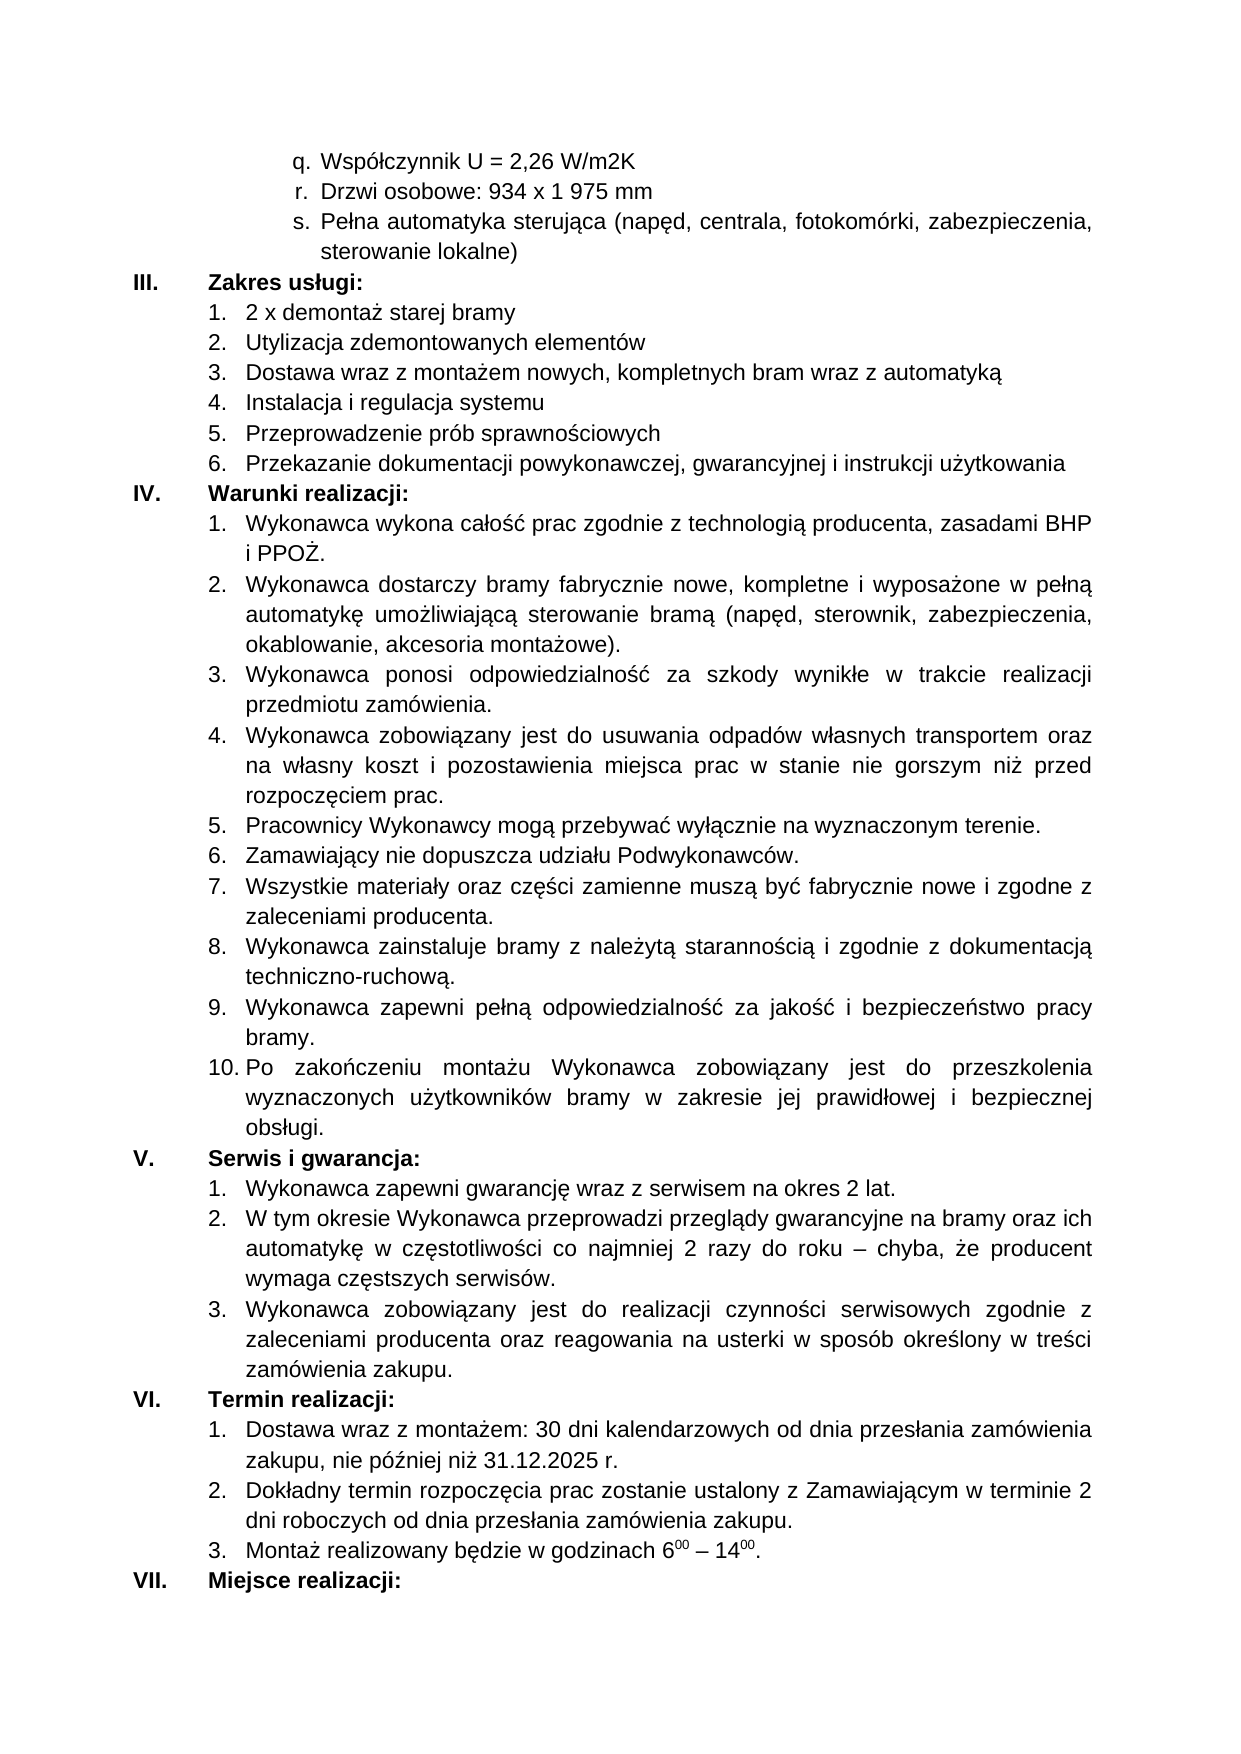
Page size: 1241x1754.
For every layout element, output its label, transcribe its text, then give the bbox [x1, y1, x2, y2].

list Utylizacja zdemontowanych elementów [208, 329, 1093, 355]
list Przekazanie dokumentacji powykonawczej, gwarancyjnej i instrukcji użytkowania [208, 450, 1093, 476]
list Wykonawca dostarczy bramy fabrycznie nowe, kompletne i wyposażone w pełną automatykę umożliwiającą sterowanie bramą (napęd, sterownik, zabezpieczenia, okablowanie, akcesoria montażowe). [208, 571, 1093, 657]
list Współczynnik U = 2,26 W/m2K [302, 148, 1093, 174]
list Wykonawca zainstaluje bramy z należytą starannością i zgodnie z dokumentacją techniczno-ruchową. [208, 933, 1093, 989]
list Wykonawca zobowiązany jest do realizacji czynności serwisowych zgodnie z zaleceniami producenta oraz reagowania na usterki w sposób określony w treści zamówienia zakupu. [208, 1296, 1093, 1382]
list Dokładny termin rozpoczęcia prac zostanie ustalony z Zamawiającym w terminie 2 dni roboczych od dnia przesłania zamówienia zakupu. [208, 1477, 1093, 1533]
list Miejsce realizacji: [133, 1567, 1093, 1594]
list Montaż realizowany będzie w godzinach 600 – 1400. [208, 1537, 1093, 1563]
list Drzwi osobowe: 934 x 1 975 mm [302, 178, 1093, 204]
list Zamawiający nie dopuszcza udziału Podwykonawców. [208, 842, 1093, 869]
list Dostawa wraz z montażem nowych, kompletnych bram wraz z automatyką [208, 359, 1093, 385]
list Po zakończeniu montażu Wykonawca zobowiązany jest do przeszkolenia wyznaczonych użytkowników bramy w zakresie jej prawidłowej i bezpiecznej obsługi. [208, 1054, 1093, 1141]
list Wykonawca wykona całość prac zgodnie z technologią producenta, zasadami BHP i PPOŻ. [208, 510, 1093, 567]
list Dostawa wraz z montażem: 30 dni kalendarzowych od dnia przesłania zamówienia zakupu, nie później niż 31.12.2025 r. [208, 1416, 1093, 1473]
list Wykonawca zapewni gwarancję wraz z serwisem na okres 2 lat. [208, 1175, 1093, 1201]
list 2 x demontaż starej bramy [208, 299, 1093, 325]
list Termin realizacji: [133, 1386, 1093, 1412]
list Wykonawca zapewni pełną odpowiedzialność za jakość i bezpieczeństwo pracy bramy. [208, 993, 1093, 1050]
list Pełna automatyka sterująca (napęd, centrala, fotokomórki, zabezpieczenia, sterowanie lokalne) [302, 208, 1093, 264]
list Przeprowadzenie prób sprawnościowych [208, 419, 1093, 446]
list Wykonawca zobowiązany jest do usuwania odpadów własnych transportem oraz na własny koszt i pozostawienia miejsca prac w stanie nie gorszym niż przed rozpoczęciem prac. [208, 722, 1093, 808]
list Serwis i gwarancja: [133, 1144, 1093, 1171]
list Zakres usługi: [133, 268, 1093, 295]
list Pracownicy Wykonawcy mogą przebywać wyłącznie na wyznaczonym terenie. [208, 812, 1093, 838]
list Instalacja i regulacja systemu [208, 389, 1093, 416]
list Wszystkie materiały oraz części zamienne muszą być fabrycznie nowe i zgodne z zaleceniami producenta. [208, 873, 1093, 929]
list Wykonawca ponosi odpowiedzialność za szkody wynikłe w trakcie realizacji przedmiotu zamówienia. [208, 661, 1093, 718]
list Warunki realizacji: [133, 480, 1093, 506]
list W tym okresie Wykonawca przeprowadzi przeglądy gwarancyjne na bramy oraz ich automatykę w częstotliwości co najmniej 2 razy do roku – chyba, że producent wymaga częstszych serwisów. [208, 1205, 1093, 1292]
